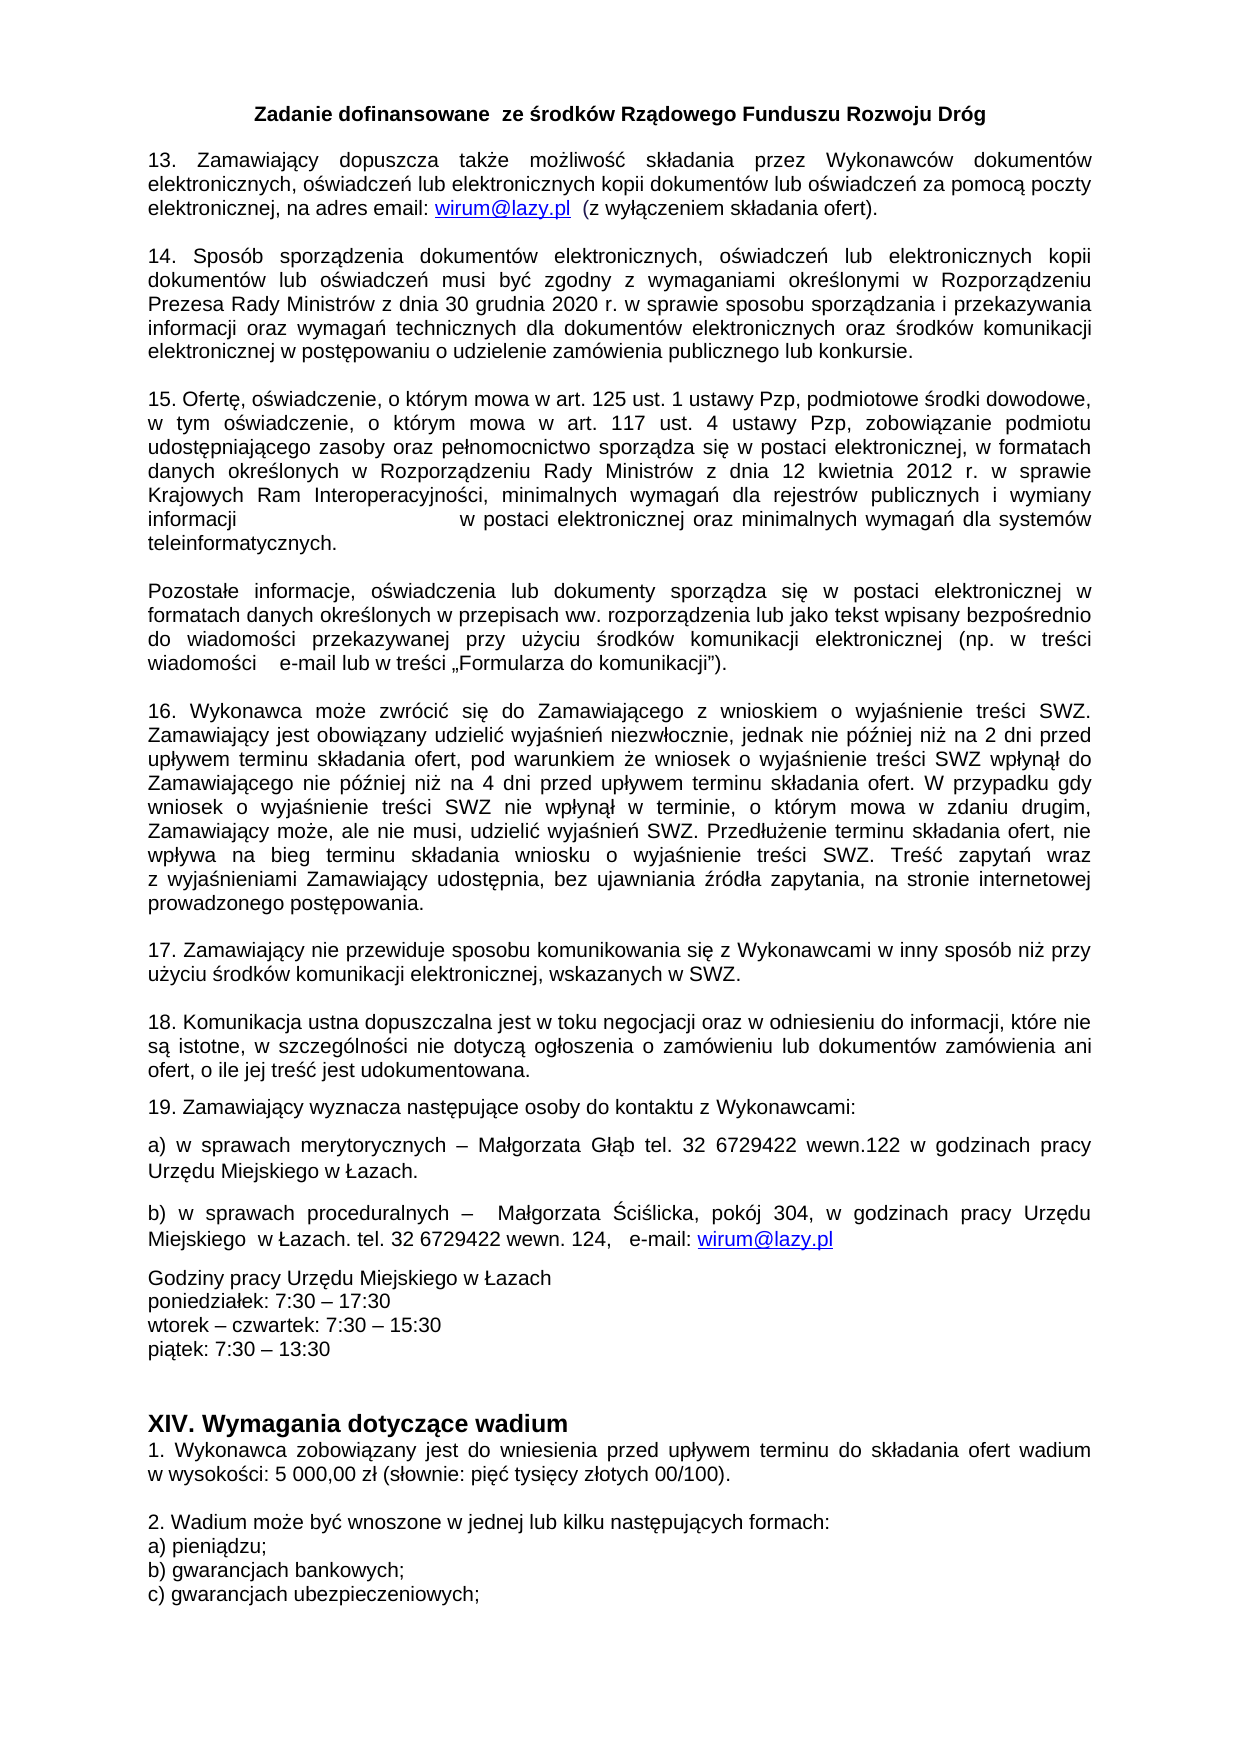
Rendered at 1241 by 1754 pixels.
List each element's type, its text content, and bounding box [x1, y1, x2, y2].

text a) w sprawach merytorycznych – Małgorzata Głąb tel. 32 6729422 wewn.122 w godzinach pracy Urzędu Miejskiego w Łazach. [148, 1133, 1093, 1183]
text 19. Zamawiający wyznacza następujące osoby do kontaktu z Wykonawcami: [148, 1094, 1093, 1118]
text Godziny pracy Urzędu Miejskiego w Łazach [148, 1265, 1093, 1289]
text XIV. Wymagania dotyczące wadium [148, 1409, 1093, 1438]
text b) w sprawach proceduralnych – Małgorzata Ściślicka, pokój 304, w godzinach pracy Urzędu Miejskiego w Łazach. tel. 32 6729422 wewn. 124, e-mail: wirum@lazy.pl [148, 1201, 1093, 1251]
text b) gwarancjach bankowych; [148, 1558, 1093, 1582]
text 13. Zamawiający dopuszcza także możliwość składania przez Wykonawców dokumentów elektronicznych, oświadczeń lub elektronicznych kopii dokumentów lub oświadczeń za pomocą poczty elektronicznej, na adres email: wirum@lazy.pl (z wyłączeniem składania ofert). [148, 148, 1093, 219]
text 1. Wykonawca zobowiązany jest do wniesienia przed upływem terminu do składania ofert wadium w wysokości: 5 000,00 zł (słownie: pięć tysięcy złotych 00/100). [148, 1438, 1093, 1486]
text piątek: 7:30 – 13:30 [148, 1337, 1093, 1361]
text 15. Ofertę, oświadczenie, o którym mowa w art. 125 ust. 1 ustawy Pzp, podmiotowe środki dowodowe, w tym oświadczenie, o którym mowa w art. 117 ust. 4 ustawy Pzp, zobowiązanie podmiotu udostępniającego zasoby oraz pełnomocnictwo sporządza się w postaci elektronicznej, w formatach danych określonych w Rozporządzeniu Rady Ministrów z dnia 12 kwietnia 2012 r. w sprawie Krajowych Ram Interoperacyjności, minimalnych wymagań dla rejestrów publicznych i wymiany informacji w postaci elektronicznej oraz minimalnych wymagań dla systemów teleinformatycznych. [148, 387, 1093, 555]
text Pozostałe informacje, oświadczenia lub dokumenty sporządza się w postaci elektronicznej w formatach danych określonych w przepisach ww. rozporządzenia lub jako tekst wpisany bezpośrednio do wiadomości przekazywanej przy użyciu środków komunikacji elektronicznej (np. w treści wiadomości e-mail lub w treści „Formularza do komunikacji”). [148, 579, 1093, 675]
text poniedziałek: 7:30 – 17:30 [148, 1289, 1093, 1313]
text wtorek – czwartek: 7:30 – 15:30 [148, 1313, 1093, 1337]
text 2. Wadium może być wnoszone w jednej lub kilku następujących formach: [148, 1510, 1093, 1534]
text 17. Zamawiający nie przewiduje sposobu komunikowania się z Wykonawcami w inny sposób niż przy użyciu środków komunikacji elektronicznej, wskazanych w SWZ. [148, 938, 1093, 986]
text c) gwarancjach ubezpieczeniowych; [148, 1582, 1093, 1606]
text 18. Komunikacja ustna dopuszczalna jest w toku negocjacji oraz w odniesieniu do informacji, które nie są istotne, w szczególności nie dotyczą ogłoszenia o zamówieniu lub dokumentów zamówienia ani ofert, o ile jej treść jest udokumentowana. [148, 1010, 1093, 1082]
text 14. Sposób sporządzenia dokumentów elektronicznych, oświadczeń lub elektronicznych kopii dokumentów lub oświadczeń musi być zgodny z wymaganiami określonymi w Rozporządzeniu Prezesa Rady Ministrów z dnia 30 grudnia 2020 r. w sprawie sposobu sporządzania i przekazywania informacji oraz wymagań technicznych dla dokumentów elektronicznych oraz środków komunikacji elektronicznej w postępowaniu o udzielenie zamówienia publicznego lub konkursie. [148, 243, 1093, 363]
text 16. Wykonawca może zwrócić się do Zamawiającego z wnioskiem o wyjaśnienie treści SWZ. Zamawiający jest obowiązany udzielić wyjaśnień niezwłocznie, jednak nie później niż na 2 dni przed upływem terminu składania ofert, pod warunkiem że wniosek o wyjaśnienie treści SWZ wpłynął do Zamawiającego nie później niż na 4 dni przed upływem terminu składania ofert. W przypadku gdy wniosek o wyjaśnienie treści SWZ nie wpłynął w terminie, o którym mowa w zdaniu drugim, Zamawiający może, ale nie musi, udzielić wyjaśnień SWZ. Przedłużenie terminu składania ofert, nie wpływa na bieg terminu składania wniosku o wyjaśnienie treści SWZ. Treść zapytań wraz z wyjaśnieniami Zamawiający udostępnia, bez ujawniania źródła zapytania, na stronie internetowej prowadzonego postępowania. [148, 699, 1093, 914]
text a) pieniądzu; [148, 1534, 1093, 1558]
